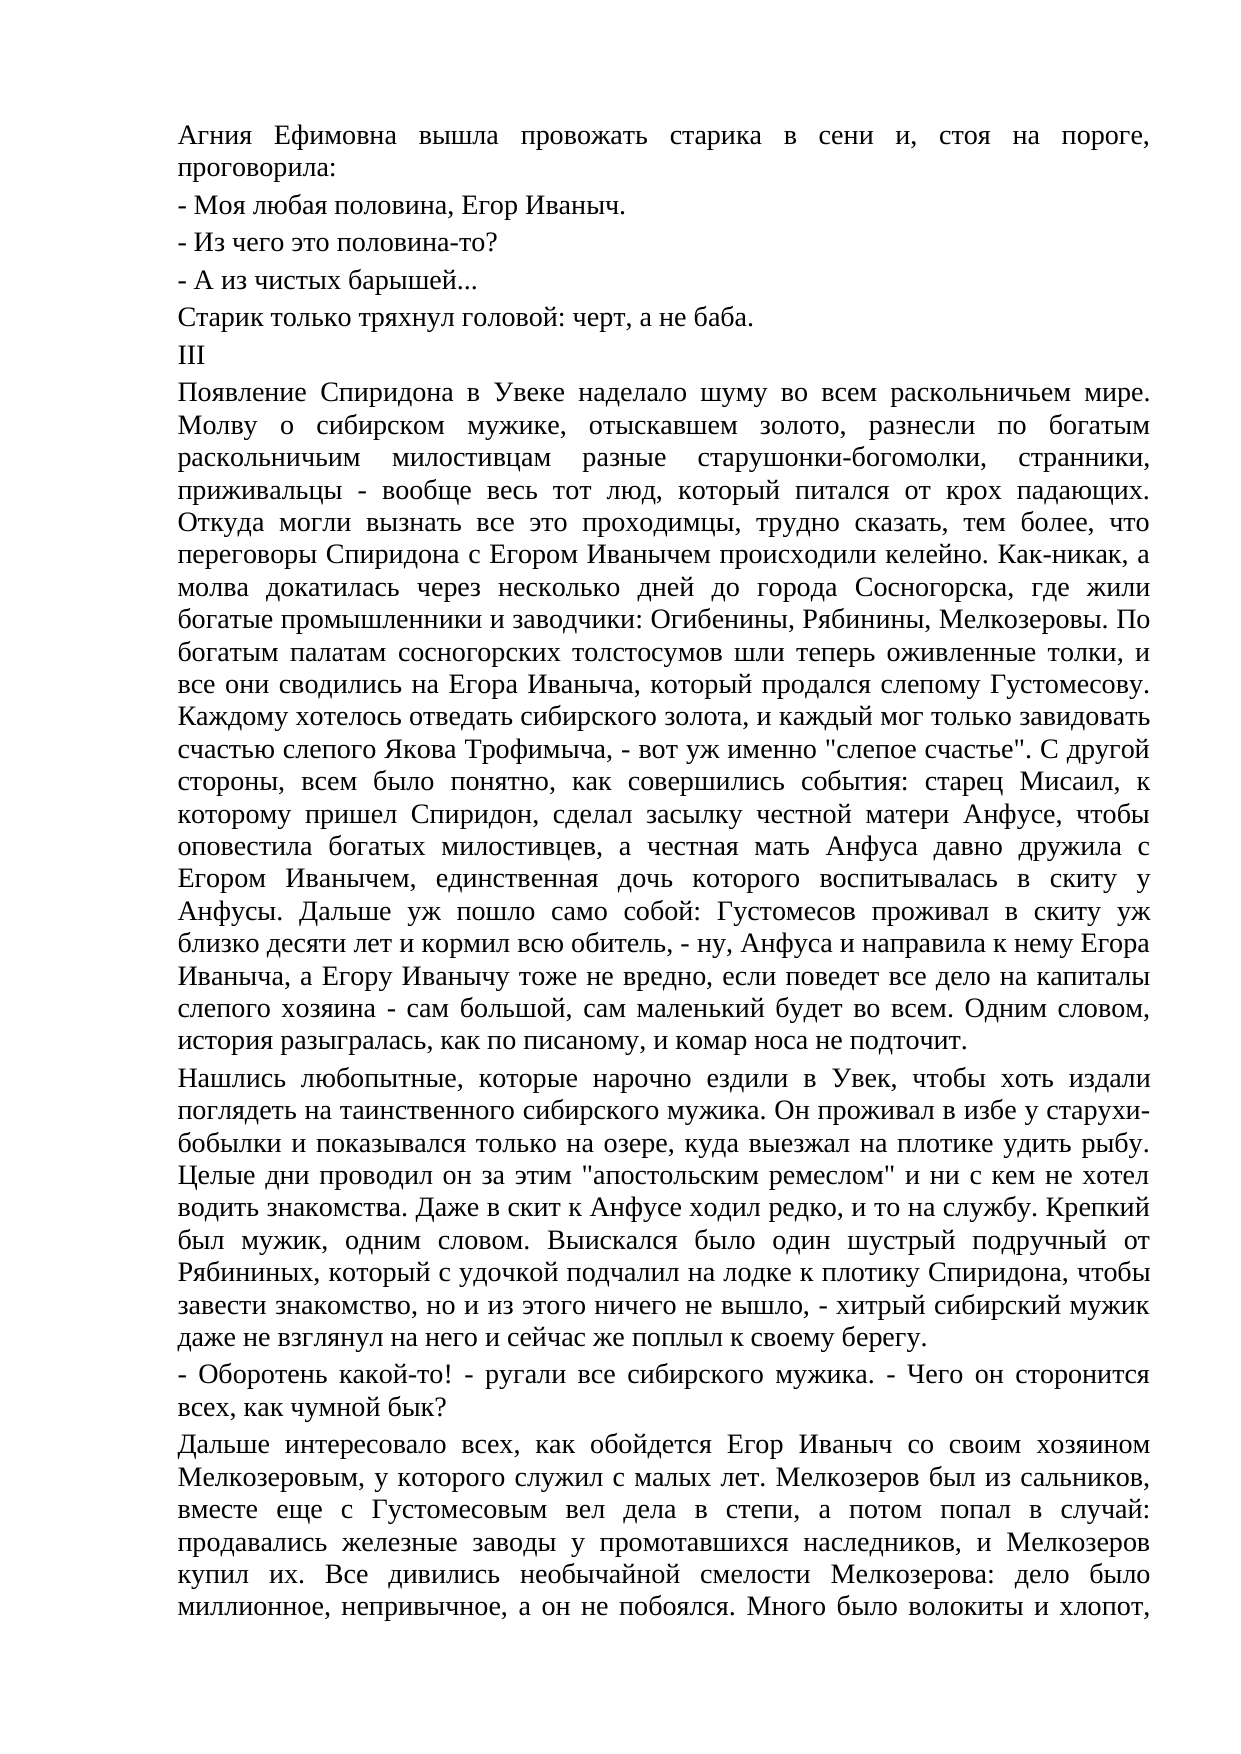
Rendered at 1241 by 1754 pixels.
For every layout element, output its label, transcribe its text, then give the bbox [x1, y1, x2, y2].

text - Оборотень какой-то! - ругали все сибирского мужика. - Чего он сторонится всех, как чумной бык? [177, 1358, 1152, 1422]
text Появление Спиридона в Увеке наделало шуму во всем раскольничьем мире. Молву о сибирском мужике, отыскавшем золото, разнесли по богатым раскольничьим милостивцам разные старушонки-богомолки, странники, приживальцы - вообще весь тот люд, который питался от крох падающих. Откуда могли вызнать все это проходимцы, трудно сказать, тем более, что переговоры Спиридона с Егором Иванычем происходили келейно. Как-никак, а молва докатилась через несколько дней до города Сосногорска, где жили богатые промышленники и заводчики: Огибенины, Рябинины, Мелкозеровы. По богатым палатам сосногорских толстосумов шли теперь оживленные толки, и все они сводились на Егора Иваныча, который продался слепому Густомесову. Каждому хотелось отведать сибирского золота, и каждый мог только завидовать счастью слепого Якова Трофимыча, - вот уж именно "слепое счастье". С другой стороны, всем было понятно, как совершились события: старец Мисаил, к которому пришел Спиридон, сделал засылку честной матери Анфусе, чтобы оповестила богатых милостивцев, а честная мать Анфуса давно дружила с Егором Иванычем, единственная дочь которого воспитывалась в скиту у Анфусы. Дальше уж пошло само собой: Густомесов проживал в скиту уж близко десяти лет и кормил всю обитель, - ну, Анфуса и направила к нему Егора Иваныча, а Егору Иванычу тоже не вредно, если поведет все дело на капиталы слепого хозяина - сам большой, сам маленький будет во всем. Одним словом, история разыгралась, как по писаному, и комар носа не подточит. [177, 376, 1152, 1056]
text Старик только тряхнул головой: черт, а не баба. [177, 301, 1152, 333]
text III [177, 338, 1152, 370]
text Агния Ефимовна вышла провожать старика в сени и, стоя на пороге, проговорила: [177, 118, 1152, 183]
text - А из чистых барышей... [177, 263, 1152, 295]
text - Моя любая половина, Егор Иваныч. [177, 188, 1152, 220]
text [177, 1427, 1152, 1622]
text Нашлись любопытные, которые нарочно ездили в Увек, чтобы хоть издали поглядеть на таинственного сибирского мужика. Он проживал в избе у старухи-бобылки и показывался только на озере, куда выезжал на плотике удить рыбу. Целые дни проводил он за этим "апостольским ремеслом" и ни с кем не хотел водить знакомства. Даже в скит к Анфусе ходил редко, и то на службу. Крепкий был мужик, одним словом. Выискался было один шустрый подручный от Рябининых, который с удочкой подчалил на лодке к плотику Спиридона, чтобы завести знакомство, но и из этого ничего не вышло, - хитрый сибирский мужик даже не взглянул на него и сейчас же поплыл к своему берегу. [177, 1061, 1152, 1352]
text - Из чего это половина-то? [177, 226, 1152, 258]
